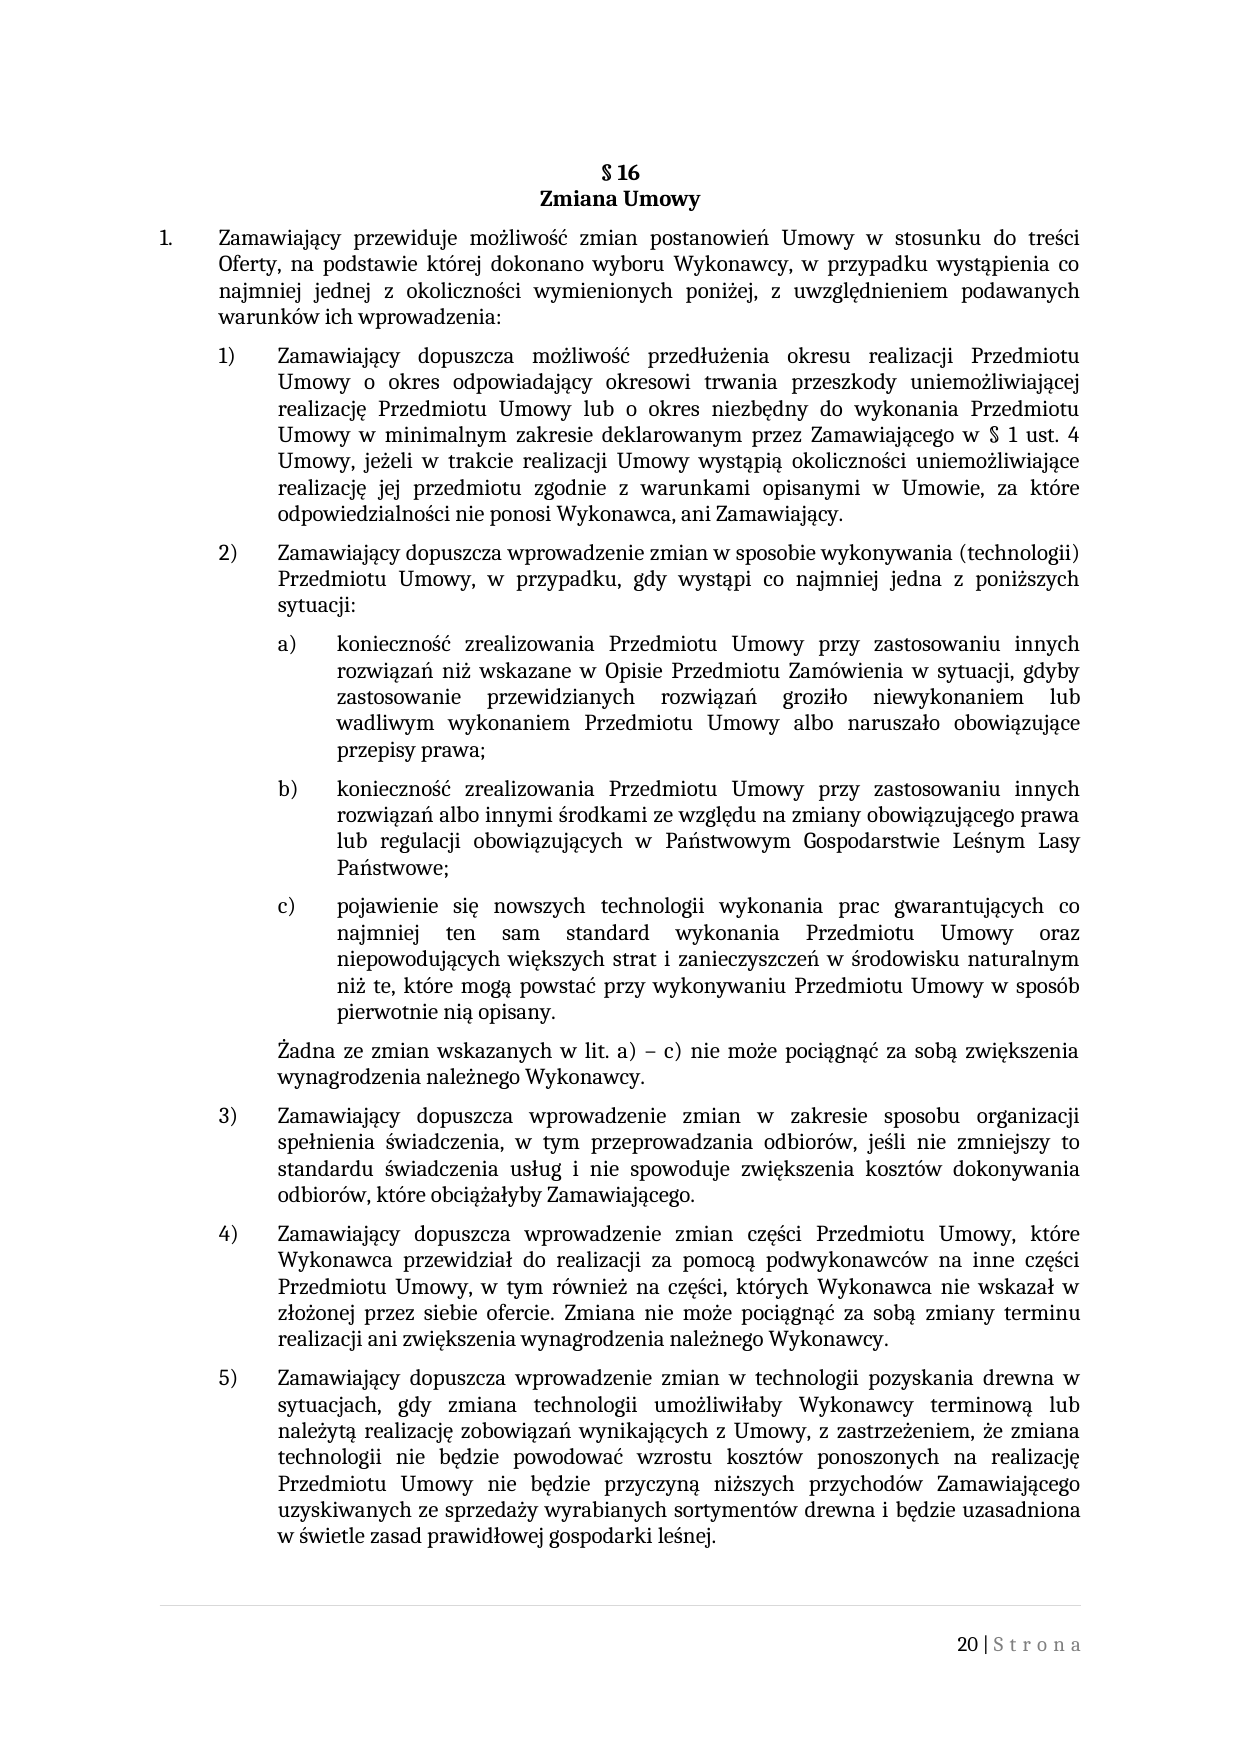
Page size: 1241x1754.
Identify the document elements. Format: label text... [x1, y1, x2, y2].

list konieczność zrealizowania Przedmiotu Umowy przy zastosowaniu innych rozwiązań albo innymi środkami ze względu na zmiany obowiązującego prawa lub regulacji obowiązujących w Państwowym Gospodarstwie Leśnym Lasy Państwowe; [278, 775, 1081, 881]
list Zamawiający dopuszcza wprowadzenie zmian w sposobie wykonywania (technologii) Przedmiotu Umowy, w przypadku, gdy wystąpi co najmniej jedna z poniższych sytuacji: [218, 539, 1081, 619]
list Zamawiający dopuszcza wprowadzenie zmian w technologii pozyskania drewna w sytuacjach, gdy zmiana technologii umożliwiłaby Wykonawcy terminową lub należytą realizację zobowiązań wynikających z Umowy, z zastrzeżeniem, że zmiana technologii nie będzie powodować wzrostu kosztów ponoszonych na realizację Przedmiotu Umowy nie będzie przyczyną niższych przychodów Zamawiającego uzyskiwanych ze sprzedaży wyrabianych sortymentów drewna i będzie uzasadniona w świetle zasad prawidłowej gospodarki leśnej. [218, 1365, 1081, 1549]
list pojawienie się nowszych technologii wykonania prac gwarantujących co najmniej ten sam standard wykonania Przedmiotu Umowy oraz niepowodujących większych strat i zanieczyszczeń w środowisku naturalnym niż te, które mogą powstać przy wykonywaniu Przedmiotu Umowy w sposób pierwotnie nią opisany. [278, 893, 1081, 1025]
list Zamawiający dopuszcza możliwość przedłużenia okresu realizacji Przedmiotu Umowy o okres odpowiadający okresowi trwania przeszkody uniemożliwiającej realizację Przedmiotu Umowy lub o okres niezbędny do wykonania Przedmiotu Umowy w minimalnym zakresie deklarowanym przez Zamawiającego w § 1 ust. 4 Umowy, jeżeli w trakcie realizacji Umowy wystąpią okoliczności uniemożliwiające realizację jej przedmiotu zgodnie z warunkami opisanymi w Umowie, za które odpowiedzialności nie ponosi Wykonawca, ani Zamawiający. [218, 343, 1081, 527]
text 1. Zamawiający przewiduje możliwość zmian postanowień Umowy w stosunku do treści Oferty, na podstawie której dokonano wyboru Wykonawcy, w przypadku wystąpienia co najmniej jednej z okoliczności wymienionych poniżej, z uwzględnieniem podawanych warunków ich wprowadzenia: [159, 225, 1081, 330]
text § 16 Zmiana Umowy [159, 159, 1081, 212]
text Żadna ze zmian wskazanych w lit. a) – c) nie może pociągnąć za sobą zwiększenia wynagrodzenia należnego Wykonawcy. [278, 1038, 1081, 1090]
list konieczność zrealizowania Przedmiotu Umowy przy zastosowaniu innych rozwiązań niż wskazane w Opisie Przedmiotu Zamówienia w sytuacji, gdyby zastosowanie przewidzianych rozwiązań groziło niewykonaniem lub wadliwym wykonaniem Przedmiotu Umowy albo naruszało obowiązujące przepisy prawa; [278, 631, 1081, 763]
list Zamawiający dopuszcza wprowadzenie zmian w zakresie sposobu organizacji spełnienia świadczenia, w tym przeprowadzania odbiorów, jeśli nie zmniejszy to standardu świadczenia usług i nie spowoduje zwiększenia kosztów dokonywania odbiorów, które obciążałyby Zamawiającego. [218, 1103, 1081, 1208]
list Zamawiający dopuszcza wprowadzenie zmian części Przedmiotu Umowy, które Wykonawca przewidział do realizacji za pomocą podwykonawców na inne części Przedmiotu Umowy, w tym również na części, których Wykonawca nie wskazał w złożonej przez siebie ofercie. Zmiana nie może pociągnąć za sobą zmiany terminu realizacji ani zwiększenia wynagrodzenia należnego Wykonawcy. [218, 1221, 1081, 1352]
